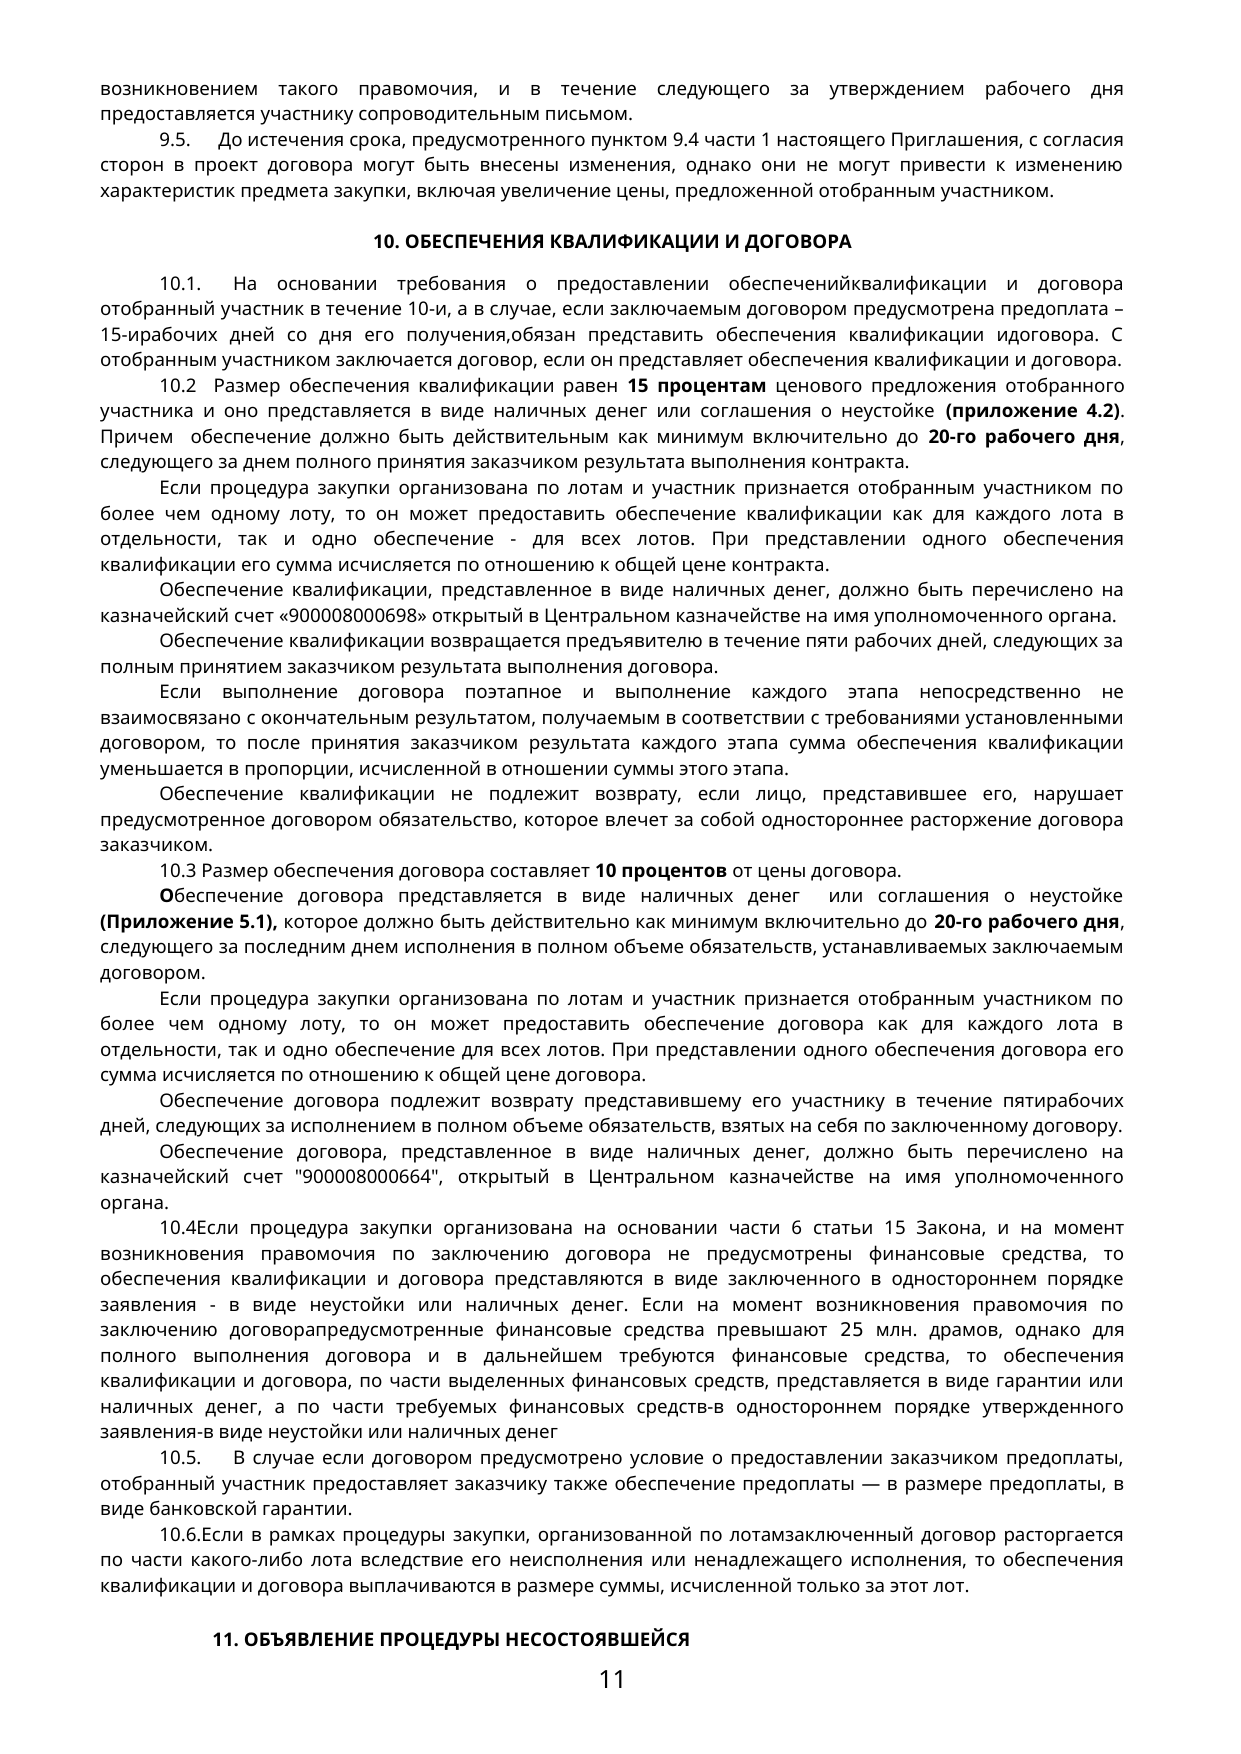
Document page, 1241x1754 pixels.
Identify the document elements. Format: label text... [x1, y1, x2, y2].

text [100, 75, 1125, 126]
text Если процедура закупки организована по лотам и участник признается отобранным участником по более чем одному лоту, то он может предоставить обеспечение квалификации как для каждого лота в отдельности, так и одно обеспечение - для всех лотов. При представлении одного обеспечения квалификации его сумма исчисляется по отношению к общей цене контракта. [100, 474, 1125, 576]
text 10.2 Размер обеспечения квалификации равен 15 процентам ценового предложения отобранного участника и оно представляется в виде наличных денег или соглашения о неустойке (приложение 4.2). Причем обеспечение должно быть действительным как минимум включительно до 20-го рабочего дня, следующего за днем полного принятия заказчиком результата выполнения контракта. [100, 372, 1125, 474]
text 10. ОБЕСПЕЧЕНИЯ КВАЛИФИКАЦИИ И ДОГОВОРА [100, 228, 1125, 253]
text 10.4Если процедура закупки организована на основании части 6 статьи 15 Закона, и на момент возникновения правомочия по заключению договора не предусмотрены финансовые средства, то обеспечения квалификации и договора представляются в виде заключенного в одностороннем порядке заявления - в виде неустойки или наличных денег. Если на момент возникновения правомочия по заключению договорапредусмотренные финансовые средства превышают 25 млн. драмов, однако для полного выполнения договора и в дальнейшем требуются финансовые средства, то обеспечения квалификации и договора, по части выделенных финансовых средств, представляется в виде гарантии или наличных денег, а по части требуемых финансовых средств-в одностороннем порядке утвержденного заявления-в виде неустойки или наличных денег [100, 1215, 1125, 1444]
text Обеспечение квалификации не подлежит возврату, если лицо, представившее его, нарушает предусмотренное договором обязательство, которое влечет за собой одностороннее расторжение договора заказчиком. [100, 781, 1125, 857]
text Обеспечение договора представляется в виде наличных денег или соглашения о неустойке (Приложение 5.1), которое должно быть действительно как минимум включительно до 20-го рабочего дня, следующего за последним днем исполнения в полном объеме обязательств, устанавливаемых заключаемым договором. [100, 883, 1125, 985]
text 10.5. В случае если договором предусмотрено условие о предоставлении заказчиком предоплаты, отобранный участник предоставляет заказчику также обеспечение предоплаты — в размере предоплаты, в виде банковской гарантии. [100, 1444, 1125, 1521]
text Обеспечение квалификации возвращается предъявителю в течение пяти рабочих дней, следующих за полным принятием заказчиком результата выполнения договора. [100, 627, 1125, 678]
text 11. ОБЪЯВЛЕНИЕ ПРОЦЕДУРЫ НЕСОСТОЯВШЕЙСЯ [100, 1626, 1125, 1652]
text Если выполнение договора поэтапное и выполнение каждого этапа непосредственно не взаимосвязано с окончательным результатом, получаемым в соответствии с требованиями установленными договором, то после принятия заказчиком результата каждого этапа сумма обеспечения квалификации уменьшается в пропорции, исчисленной в отношении суммы этого этапа. [100, 678, 1125, 781]
text Обеспечение договора подлежит возврату представившему его участнику в течение пятирабочих дней, следующих за исполнением в полном объеме обязательств, взятых на себя по заключенному договору. [100, 1087, 1125, 1138]
text Если процедура закупки организована по лотам и участник признается отобранным участником по более чем одному лоту, то он может предоставить обеспечение договора как для каждого лота в отдельности, так и одно обеспечение для всех лотов. При представлении одного обеспечения договора его сумма исчисляется по отношению к общей цене договора. [100, 985, 1125, 1087]
text Обеспечение квалификации, представленное в виде наличных денег, должно быть перечислено на казначейский счет «900008000698» открытый в Центральном казначействе на имя уполномоченного органа. [100, 576, 1125, 627]
text 10.1. На основании требования о предоставлении обеспеченийквалификации и договора отобранный участник в течение 10-и, а в случае, если заключаемым договором предусмотрена предоплата – 15-ирабочих дней со дня его получения,обязан представить обеспечения квалификации идоговора. С отобранным участником заключается договор, если он представляет обеспечения квалификации и договора. [100, 270, 1125, 372]
text Обеспечение договора, представленное в виде наличных денег, должно быть перечислено на казначейский счет "900008000664", открытый в Центральном казначействе на имя уполномоченного органа. [100, 1138, 1125, 1215]
text 10.6.Если в рамках процедуры закупки, организованной по лотамзаключенный договор расторгается по части какого-либо лота вследствие его неисполнения или ненадлежащего исполнения, то обеспечения квалификации и договора выплачиваются в размере суммы, исчисленной только за этот лот. [100, 1521, 1125, 1597]
text 10.3 Размер обеспечения договора составляет 10 процентов от цены договора. [100, 857, 1125, 883]
text 9.5. До истечения срока, предусмотренного пунктом 9.4 части 1 настоящего Приглашения, с согласия сторон в проект договора могут быть внесены изменения, однако они не могут привести к изменению характеристик предмета закупки, включая увеличение цены, предложенной отобранным участником. [100, 126, 1125, 202]
